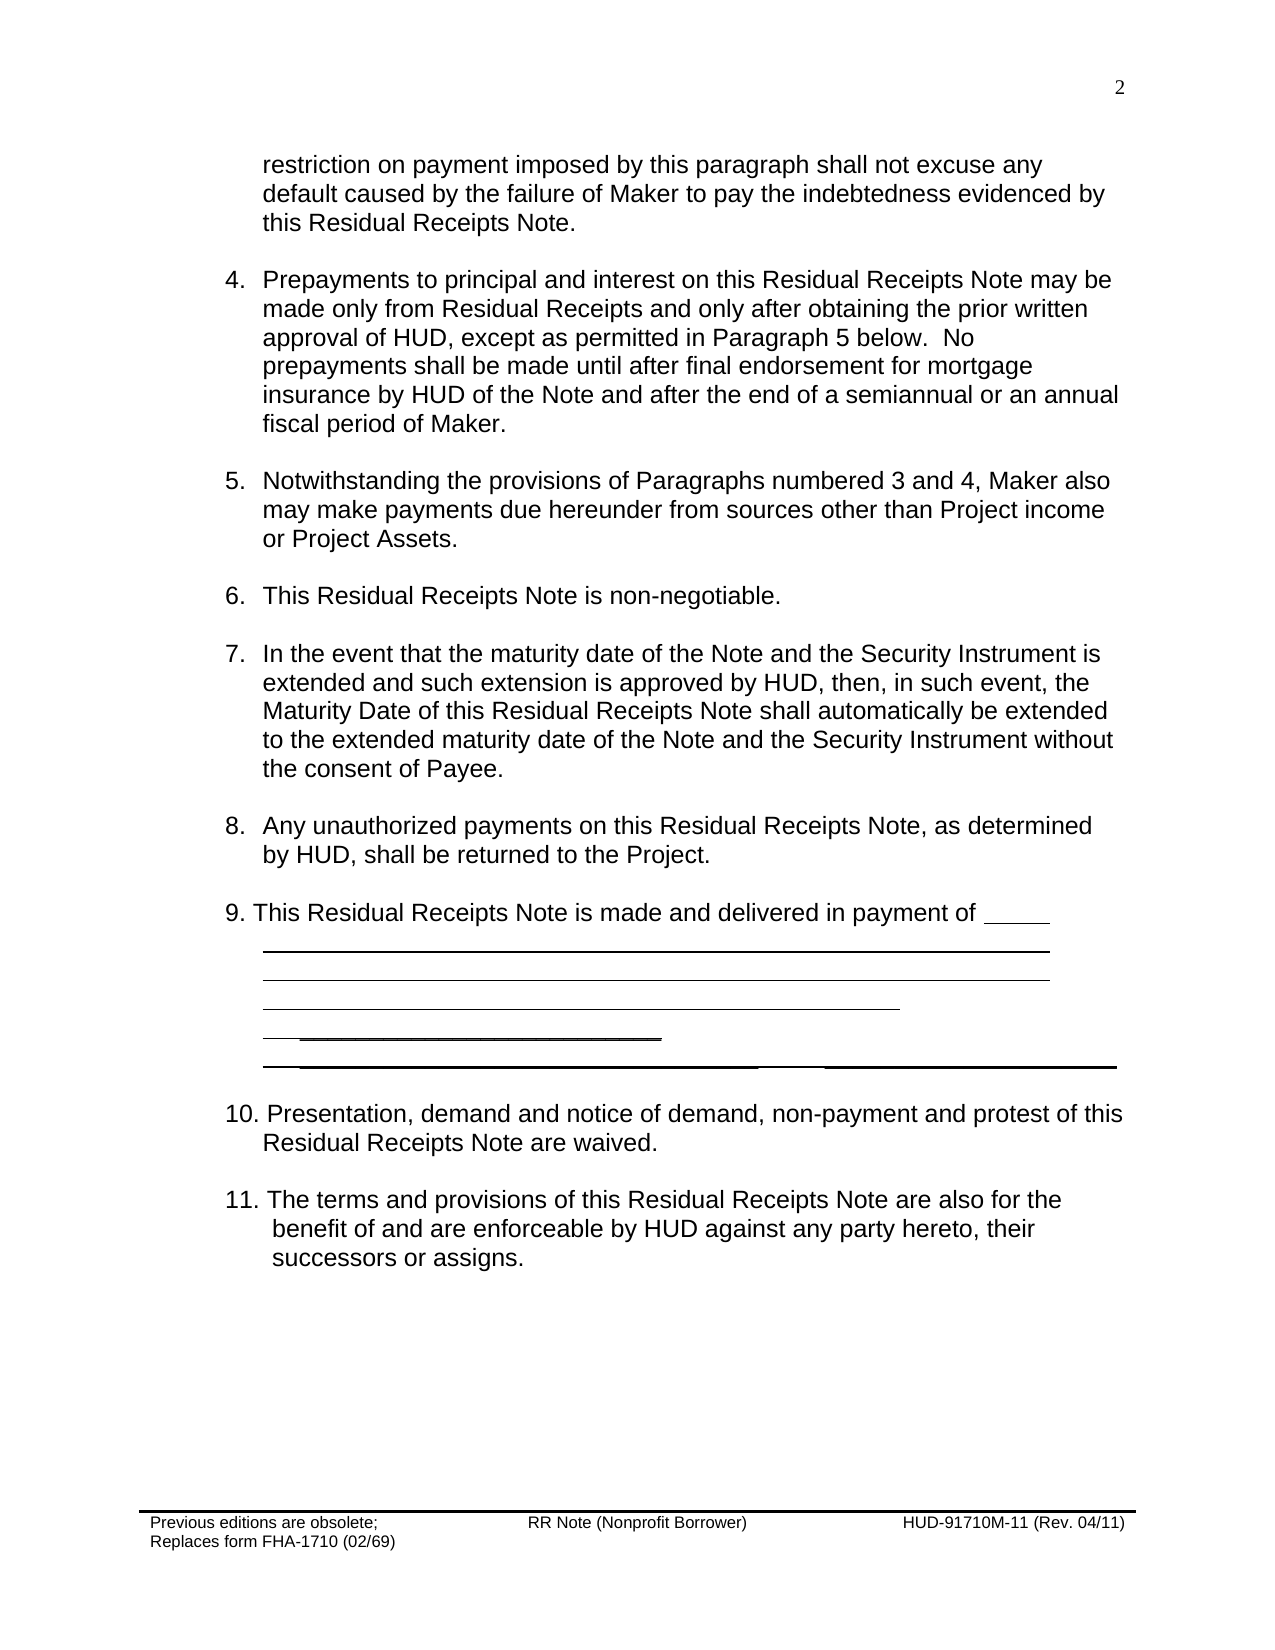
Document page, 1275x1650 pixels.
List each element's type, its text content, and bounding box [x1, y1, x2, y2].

text 5. Notwithstanding the provisions of Paragraphs numbered 3 and 4, Maker also may make payments due hereunder from sources other than Project income or Project Assets. [225, 466, 1125, 552]
text 8. Any unauthorized payments on this Residual Receipts Note, as determined by HUD, shall be returned to the Project. [225, 811, 1125, 869]
text 7. In the event that the maturity date of the Note and the Security Instrument is extended and such extension is approved by HUD, then, in such event, the Maturity Date of this Residual Receipts Note shall automatically be extended to the extended maturity date of the Note and the Security Instrument without the consent of Payee. [225, 639, 1125, 782]
text 9. This Residual Receipts Note is made and delivered in payment of __________________________ _________________________________ _____________________ [225, 897, 1125, 1070]
text 10. Presentation, demand and notice of demand, non-payment and protest of this Residual Receipts Note are waived. [225, 1099, 1125, 1156]
text 11. The terms and provisions of this Residual Receipts Note are also for the benefit of and are enforceable by HUD against any party hereto, their successors or assigns. [225, 1185, 1125, 1271]
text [225, 150, 1125, 236]
text 4. Prepayments to principal and interest on this Residual Receipts Note may be made only from Residual Receipts and only after obtaining the prior written approval of HUD, except as permitted in Paragraph 5 below. No prepayments shall be made until after final endorsement for mortgage insurance by HUD of the Note and after the end of a semiannual or an annual fiscal period of Maker. [225, 265, 1125, 437]
text 6. This Residual Receipts Note is non-negotiable. [225, 581, 1125, 610]
